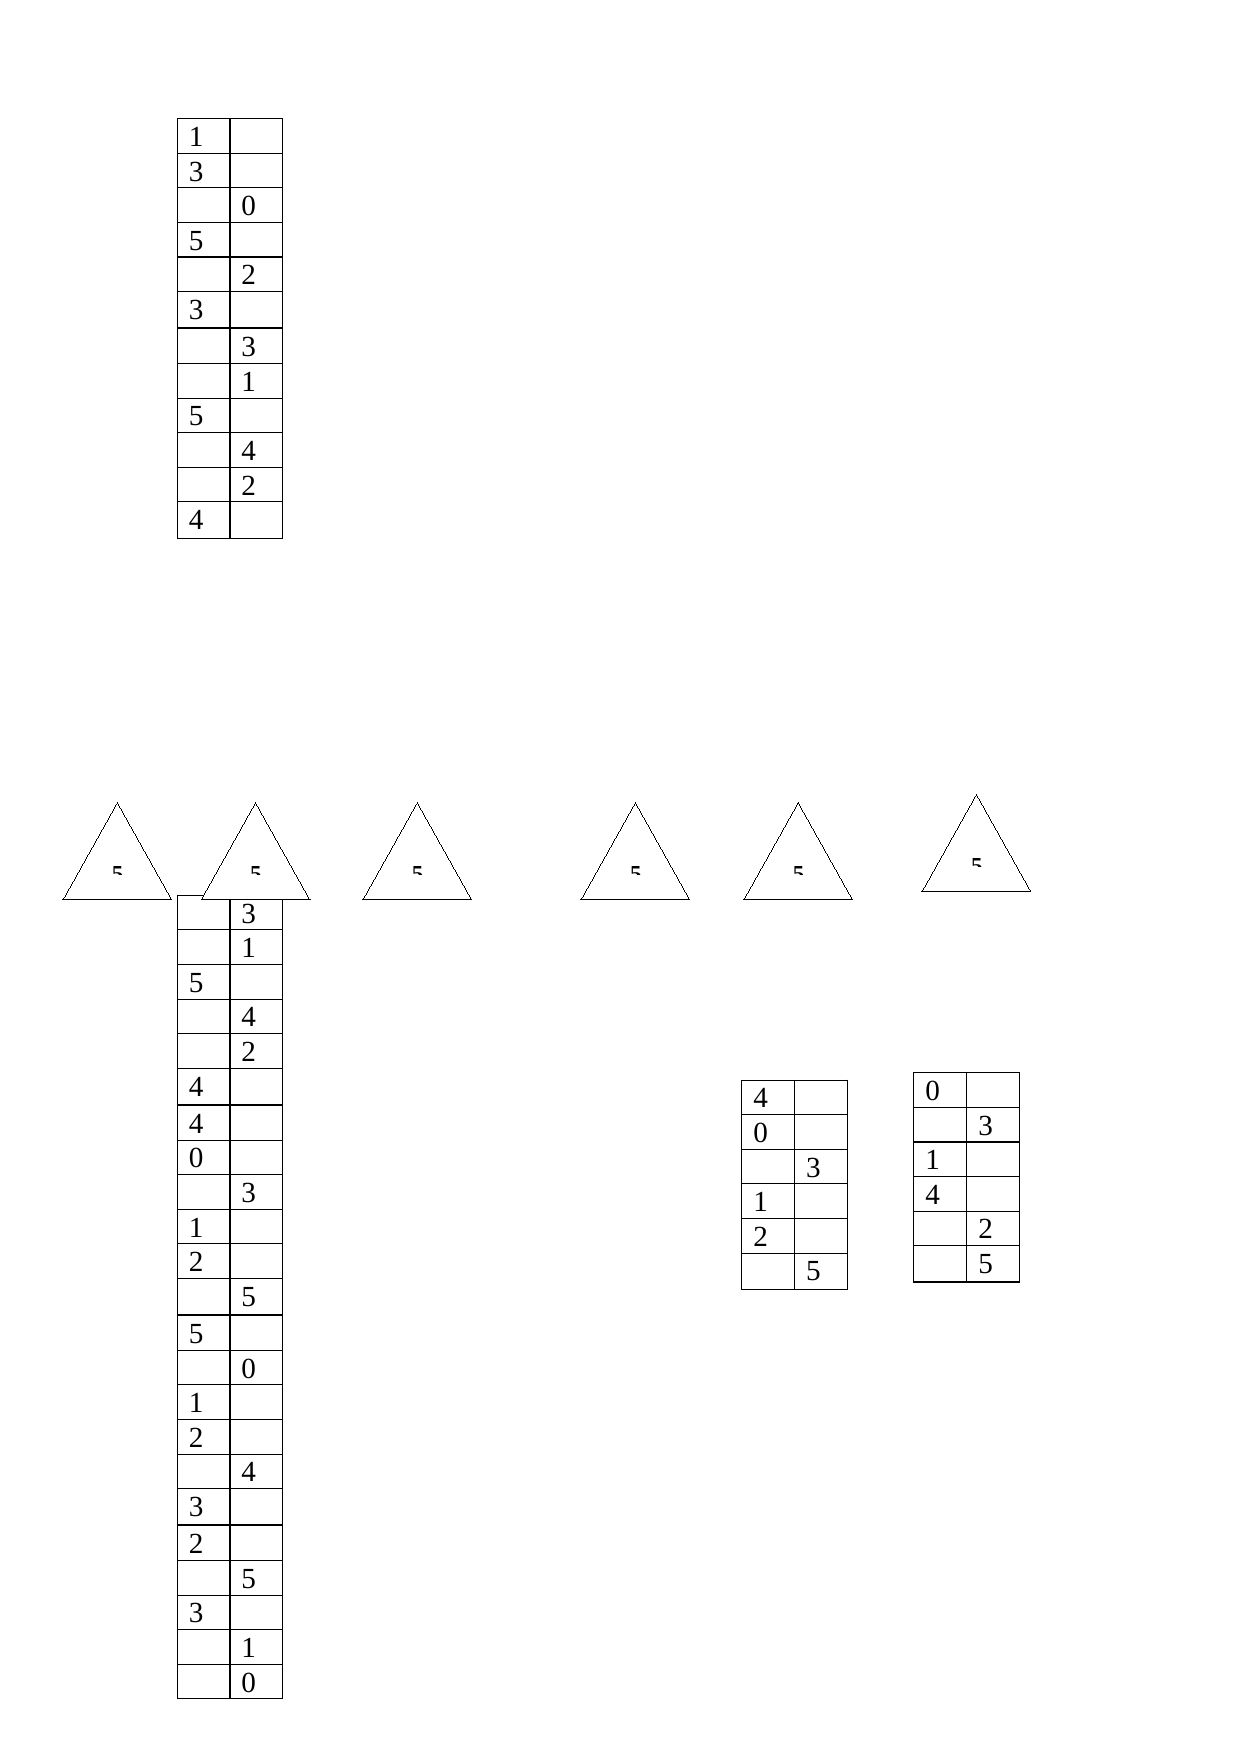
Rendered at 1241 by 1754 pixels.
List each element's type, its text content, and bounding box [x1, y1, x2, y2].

table_cell 5 [967, 1246, 1019, 1281]
table_cell 4 [178, 1069, 229, 1104]
table_header 4 [742, 1081, 794, 1114]
table_cell 5 [178, 223, 229, 256]
table_cell [795, 1184, 847, 1218]
table_header [178, 896, 229, 929]
table_cell 2 [231, 258, 282, 291]
table_header [231, 119, 282, 153]
table_cell 2 [742, 1219, 794, 1252]
table_cell 1 [914, 1143, 966, 1176]
table_cell 1 [742, 1184, 794, 1218]
table_cell 1 [231, 364, 282, 397]
table_cell [178, 930, 229, 964]
table_cell 3 [178, 292, 229, 327]
table_cell 3 [231, 1175, 282, 1209]
table_cell [231, 154, 282, 187]
table_cell [231, 502, 282, 537]
table_cell 0 [178, 1141, 229, 1174]
table_cell 5 [795, 1254, 847, 1289]
table_cell [795, 1115, 847, 1149]
table_cell [178, 1351, 229, 1384]
table_header [795, 1081, 847, 1114]
table_cell 4 [178, 502, 229, 537]
table_cell 5 [178, 399, 229, 432]
table_cell [967, 1177, 1019, 1211]
table_cell 1 [231, 1630, 282, 1664]
table_cell [742, 1150, 794, 1183]
table_cell 4 [231, 1000, 282, 1033]
table_cell [178, 188, 229, 222]
table_header [231, 1316, 282, 1350]
table_header 2 [178, 1526, 229, 1560]
table_cell 5 [231, 1561, 282, 1594]
table_cell 2 [178, 1244, 229, 1278]
table_header [231, 1526, 282, 1560]
table_cell 0 [742, 1115, 794, 1149]
table_cell [178, 1034, 229, 1068]
table_cell [967, 1143, 1019, 1176]
table_cell [914, 1212, 966, 1245]
table_cell [795, 1219, 847, 1252]
table_header 4 [178, 1106, 229, 1139]
table_cell [178, 1630, 229, 1664]
table_cell [178, 1665, 229, 1698]
table_header 3 [231, 900, 282, 929]
table_cell 1 [178, 1210, 229, 1243]
table_cell [231, 223, 282, 256]
table_cell 5 [231, 1279, 282, 1314]
table_cell [178, 258, 229, 291]
table_cell 1 [231, 930, 282, 964]
table_cell [178, 468, 229, 501]
table_cell [178, 1000, 229, 1033]
table_cell [231, 965, 282, 998]
table_cell [178, 1455, 229, 1488]
table_header 5 [178, 1316, 229, 1350]
table_cell [178, 1561, 229, 1594]
table_cell 2 [231, 1034, 282, 1068]
table_cell 3 [967, 1108, 1019, 1141]
table_header [178, 329, 229, 363]
table_cell 0 [231, 1665, 282, 1698]
table_cell [742, 1254, 794, 1289]
table_header [967, 1073, 1019, 1107]
table_cell [231, 292, 282, 327]
table_cell [231, 399, 282, 432]
table_cell 4 [914, 1177, 966, 1211]
table_cell [231, 1596, 282, 1629]
table_cell 4 [231, 433, 282, 467]
table_header 3 [231, 329, 282, 363]
table_cell [231, 1489, 282, 1524]
table_cell 0 [231, 1351, 282, 1384]
table_cell [231, 1069, 282, 1104]
table_cell [231, 1385, 282, 1419]
table_cell [231, 1141, 282, 1174]
table_header 1 [178, 119, 229, 153]
table_cell 3 [178, 1489, 229, 1524]
table_cell 0 [231, 188, 282, 222]
table_cell 3 [178, 154, 229, 187]
table_cell 5 [178, 965, 229, 998]
table_cell [178, 433, 229, 467]
table_cell 2 [178, 1420, 229, 1453]
table_header 0 [914, 1073, 966, 1107]
table_cell [178, 1279, 229, 1314]
table_cell 3 [178, 1596, 229, 1629]
table_cell [914, 1246, 966, 1281]
table_cell 2 [967, 1212, 1019, 1245]
table_cell 2 [231, 468, 282, 501]
table_cell [178, 1175, 229, 1209]
table_cell [231, 1244, 282, 1278]
table_header [231, 1106, 282, 1139]
table_cell 1 [178, 1385, 229, 1419]
table_cell 4 [231, 1455, 282, 1488]
table_cell [914, 1108, 966, 1141]
table_cell [178, 364, 229, 397]
table_cell [231, 1210, 282, 1243]
table_cell 3 [795, 1150, 847, 1183]
table_cell [231, 1420, 282, 1453]
